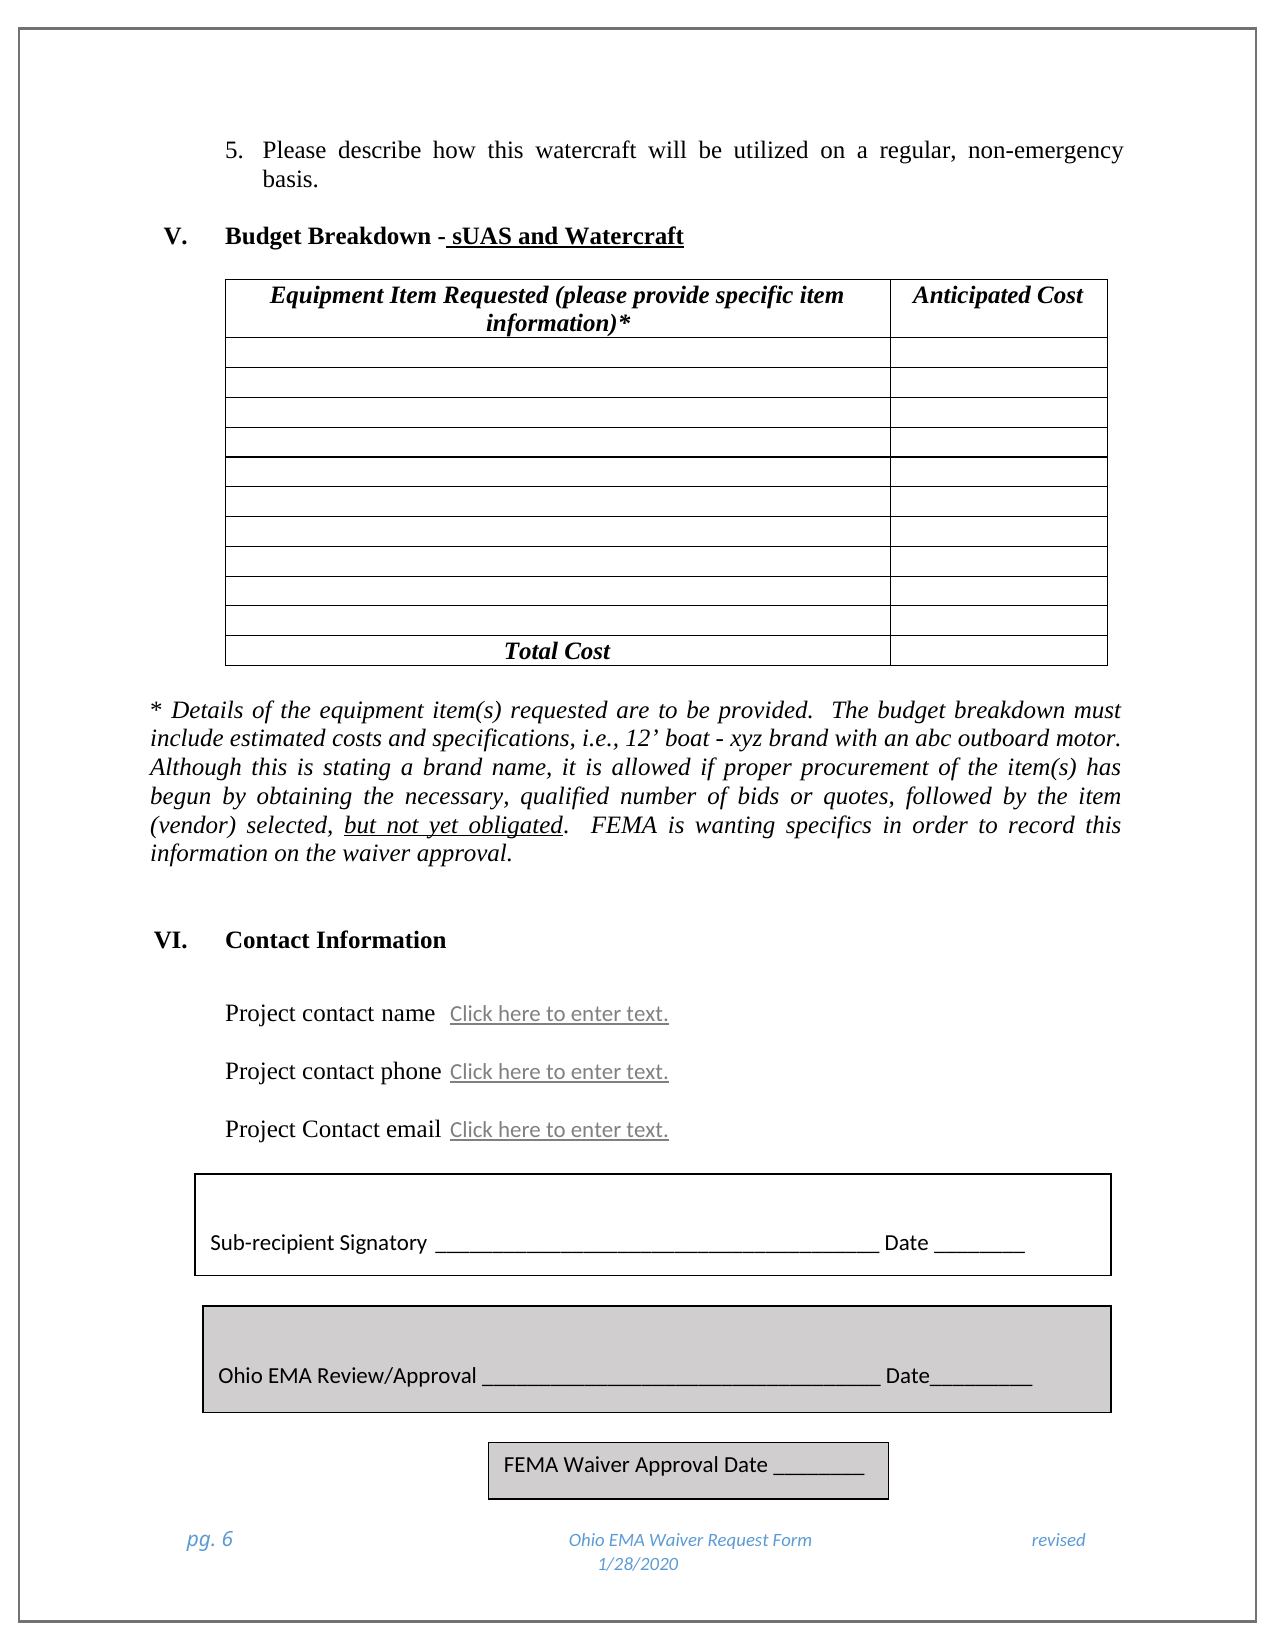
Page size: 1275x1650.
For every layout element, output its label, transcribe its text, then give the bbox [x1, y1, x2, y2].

table_cell [891, 398, 1107, 427]
table_cell [891, 458, 1107, 486]
table_cell [226, 517, 890, 546]
list Project contact name [225, 998, 1125, 1027]
table_header Equipment Item Requested (please provide specific item information)* [226, 280, 890, 337]
list Project Contact email [225, 1114, 1125, 1143]
table_cell [891, 428, 1107, 456]
table_cell [226, 338, 890, 367]
table_header Anticipated Cost [891, 280, 1107, 337]
text * Details of the equipment item(s) requested are to be provided. The budget breakdown must include estimated costs and specifications, i.e., 12’ boat - xyz brand with an abc outboard motor. Although this is stating a brand name, it is allowed if proper procurement of the item(s) has begun by obtaining the necessary, qualified number of bids or quotes, followed by the item (vendor) selected, but not yet obligated. FEMA is wanting specifics in order to record this information on the waiver approval. [150, 695, 1125, 867]
table_cell [891, 487, 1107, 516]
table_cell [891, 547, 1107, 576]
table_cell [891, 606, 1107, 635]
table_cell [891, 338, 1107, 367]
table_cell [891, 368, 1107, 397]
table_cell [226, 368, 890, 397]
table_cell [226, 577, 890, 605]
list Project contact phone [225, 1056, 1125, 1085]
list Contact Information [187, 925, 1125, 953]
list Please describe how this watercraft will be utilized on a regular, non-emergency basis. [225, 135, 1125, 192]
table_cell [891, 577, 1107, 605]
table_cell [226, 606, 890, 635]
table_cell [891, 636, 1107, 665]
table_cell [226, 428, 890, 456]
list Budget Breakdown - sUAS and Watercraft [187, 221, 1125, 250]
table_cell [891, 517, 1107, 546]
table_cell [226, 487, 890, 516]
table_cell Total Cost [226, 636, 890, 665]
table_cell [226, 547, 890, 576]
table_cell [226, 398, 890, 427]
table_cell [226, 458, 890, 486]
